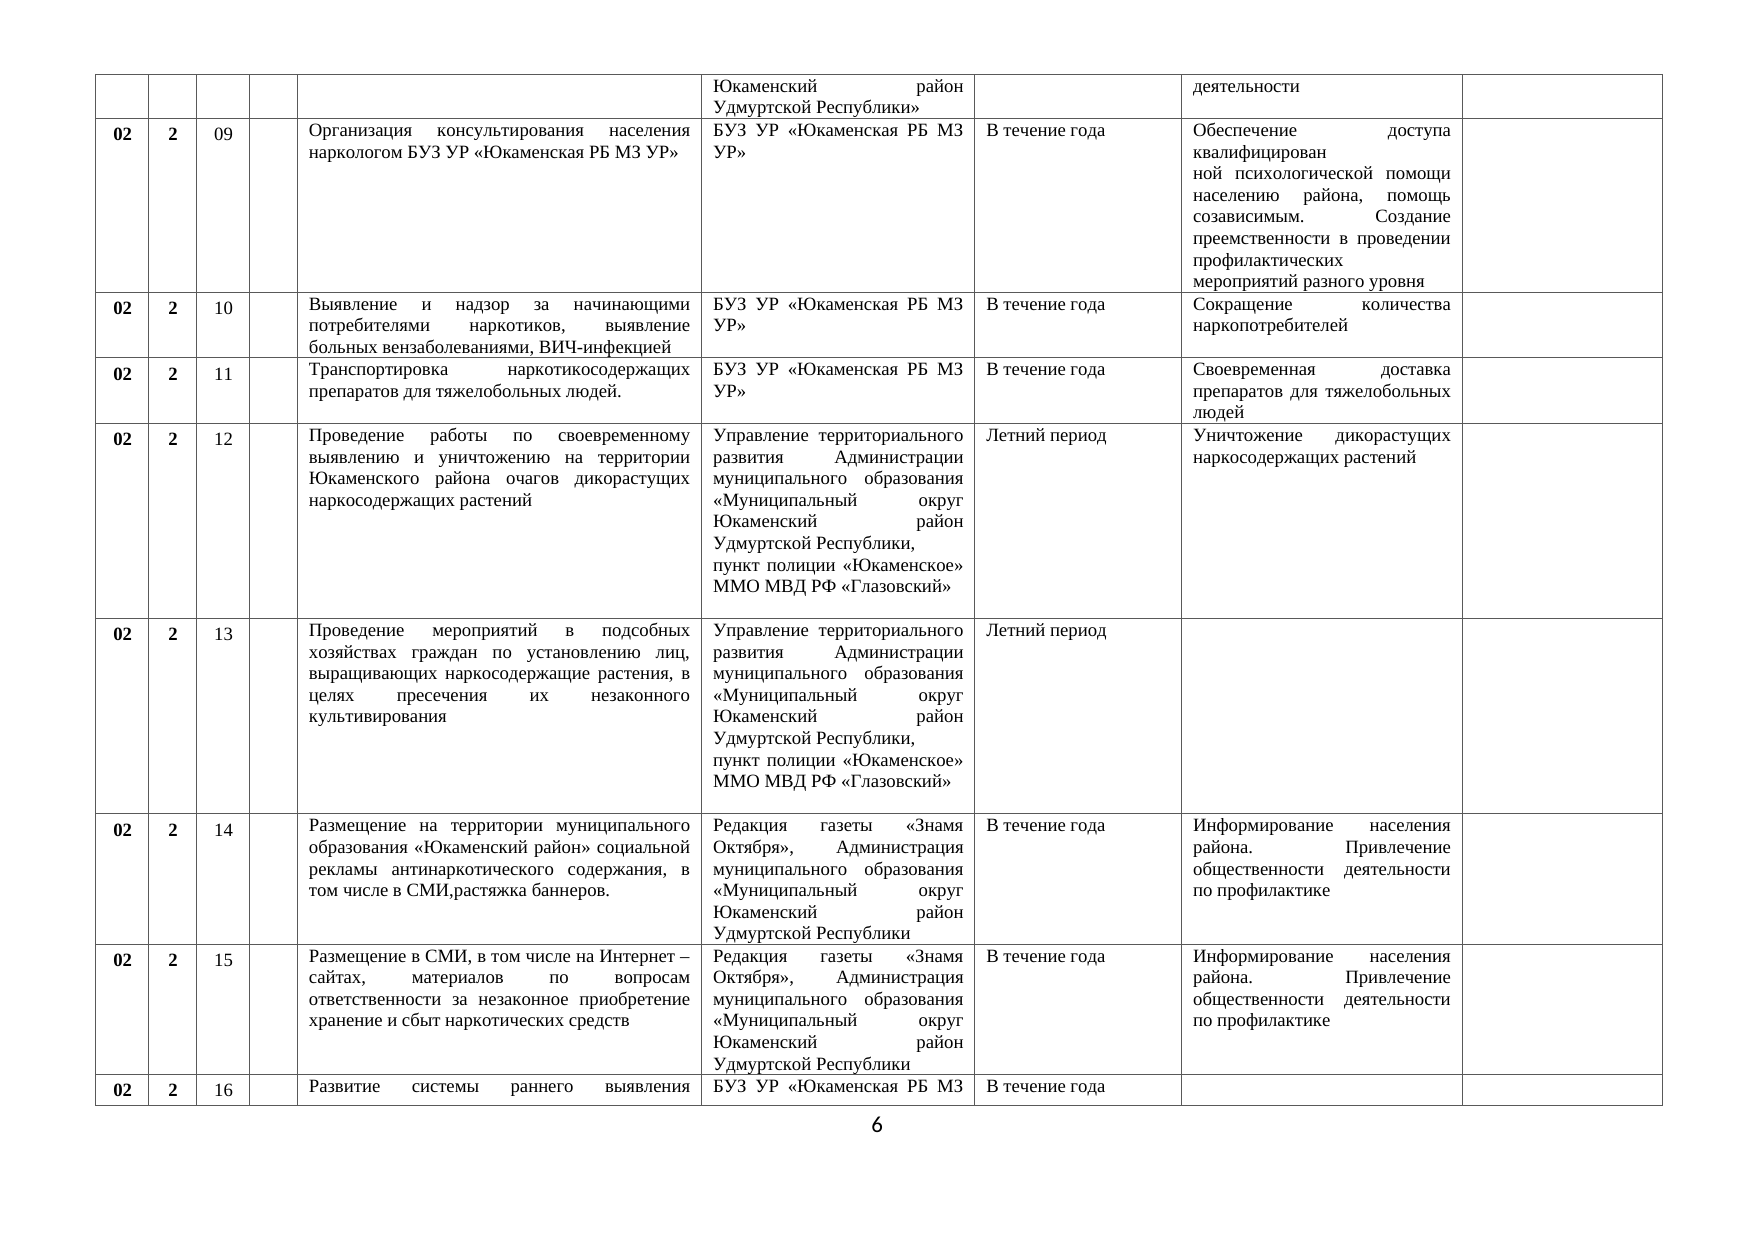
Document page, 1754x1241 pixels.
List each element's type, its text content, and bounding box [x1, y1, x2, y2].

table_cell 02 [96, 814, 148, 944]
table_cell 2 [149, 75, 196, 118]
table_cell В течение года [975, 293, 1181, 357]
table_cell В течение года [975, 814, 1181, 944]
table_cell [250, 814, 297, 944]
table_cell БУЗ УР «Юкаменская РБ МЗ УР» [702, 358, 974, 423]
table_cell [1182, 619, 1462, 813]
table_cell [1182, 1075, 1462, 1105]
table_cell Летний период [975, 619, 1181, 813]
table_cell Ежегодно [975, 75, 1181, 118]
table_cell Летний период [975, 424, 1181, 618]
table_cell В течение года [975, 119, 1181, 292]
table_cell [250, 1075, 297, 1105]
table_cell 2 [149, 1075, 196, 1105]
table_cell Информирование населения района. Привлечение общественности деятельности по профилактике [1182, 814, 1462, 944]
table_cell [250, 945, 297, 1074]
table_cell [298, 75, 701, 118]
table_cell Информирование населения района. Привлечение общественности деятельности по профилактике [1182, 945, 1462, 1074]
table_cell Уничтожение дикорастущих наркосодержащих растений [1182, 424, 1462, 618]
table_cell 2 [149, 358, 196, 423]
table_cell 02 [96, 119, 148, 292]
table_cell Сокращение количества наркопотребителей [1182, 293, 1462, 357]
table_cell Редакция газеты «Знамя Октября», Администрация муниципального образования «Муниципальный округ Юкаменский район Удмуртской Республики [702, 814, 974, 944]
table_cell [1463, 119, 1662, 292]
table_cell 02 [96, 1075, 148, 1105]
table_cell [1463, 424, 1662, 618]
table_cell [1463, 293, 1662, 357]
table_cell 2 [149, 814, 196, 944]
table_cell 02 [96, 75, 148, 118]
table_cell 12 [197, 424, 249, 618]
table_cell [298, 1075, 701, 1105]
table_cell [250, 293, 297, 357]
table_cell [1463, 358, 1662, 423]
table_cell [1463, 1075, 1662, 1105]
table_cell В течение года [975, 1075, 1181, 1105]
table_cell [1463, 619, 1662, 813]
table_cell [1463, 814, 1662, 944]
table_cell 2 [149, 424, 196, 618]
table_cell В течение года [975, 358, 1181, 423]
table_cell Обеспечение доступа квалифицирован ной психологической помощи населению района, помощь созависимым. Создание преемственности в проведении профилактических мероприятий разного уровня [1182, 119, 1462, 292]
table_cell 2 [149, 945, 196, 1074]
table_cell 10 [197, 293, 249, 357]
table_cell Проведение работы по своевременному выявлению и уничтожению на территории Юкаменского района очагов дикорастущих наркосодержащих растений [298, 424, 701, 618]
table_cell В течение года [975, 945, 1181, 1074]
table_cell БУЗ УР «Юкаменская РБ МЗ УР» [702, 119, 974, 292]
table_cell 02 [96, 619, 148, 813]
table_cell Организация консультирования населения наркологом БУЗ УР «Юкаменская РБ МЗ УР» [298, 119, 701, 292]
table_cell Выявление и надзор за начинающими потребителями наркотиков, выявление больных вензаболеваниями, ВИЧ-инфекцией [298, 293, 701, 357]
table_cell [1463, 75, 1662, 118]
table_cell [250, 119, 297, 292]
table_cell БУЗ УР «Юкаменская РБ МЗ УР» [702, 293, 974, 357]
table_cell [702, 75, 974, 118]
table_cell Размещение в СМИ, в том числе на Интернет – сайтах, материалов по вопросам ответственности за незаконное приобретение хранение и сбыт наркотических средств [298, 945, 701, 1074]
table_cell [1463, 945, 1662, 1074]
table_cell [250, 619, 297, 813]
table_cell 15 [197, 945, 249, 1074]
table_cell Управление территориального развития Администрации муниципального образования «Муниципальный округ Юкаменский район Удмуртской Республики, пункт полиции «Юкаменское» ММО МВД РФ «Глазовский» [702, 424, 974, 618]
table_cell Проведение мероприятий в подсобных хозяйствах граждан по установлению лиц, выращивающих наркосодержащие растения, в целях пресечения их незаконного культивирования [298, 619, 701, 813]
table_cell 02 [96, 358, 148, 423]
table_cell 13 [197, 619, 249, 813]
table_cell 2 [149, 119, 196, 292]
table_cell 14 [197, 814, 249, 944]
table_cell Своевременная доставка препаратов для тяжелобольных людей [1182, 358, 1462, 423]
table_cell [250, 75, 297, 118]
table_cell 09 [197, 119, 249, 292]
table_cell Транспортировка наркотикосодержащих препаратов для тяжелобольных людей. [298, 358, 701, 423]
table_cell 2 [149, 293, 196, 357]
table_cell 02 [96, 945, 148, 1074]
table_cell 16 [197, 1075, 249, 1105]
table_cell [250, 424, 297, 618]
table_cell Размещение на территории муниципального образования «Юкаменский район» социальной рекламы антинаркотического содержания, в том числе в СМИ,растяжка баннеров. [298, 814, 701, 944]
table_cell [250, 358, 297, 423]
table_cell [702, 1075, 974, 1105]
table_cell 2 [149, 619, 196, 813]
table_cell 02 [96, 424, 148, 618]
table_cell Редакция газеты «Знамя Октября», Администрация муниципального образования «Муниципальный округ Юкаменский район Удмуртской Республики [702, 945, 974, 1074]
table_cell 08 [197, 75, 249, 118]
table_cell Управление территориального развития Администрации муниципального образования «Муниципальный округ Юкаменский район Удмуртской Республики, пункт полиции «Юкаменское» ММО МВД РФ «Глазовский» [702, 619, 974, 813]
table_cell 11 [197, 358, 249, 423]
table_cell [1182, 75, 1462, 118]
table_cell 02 [96, 293, 148, 357]
